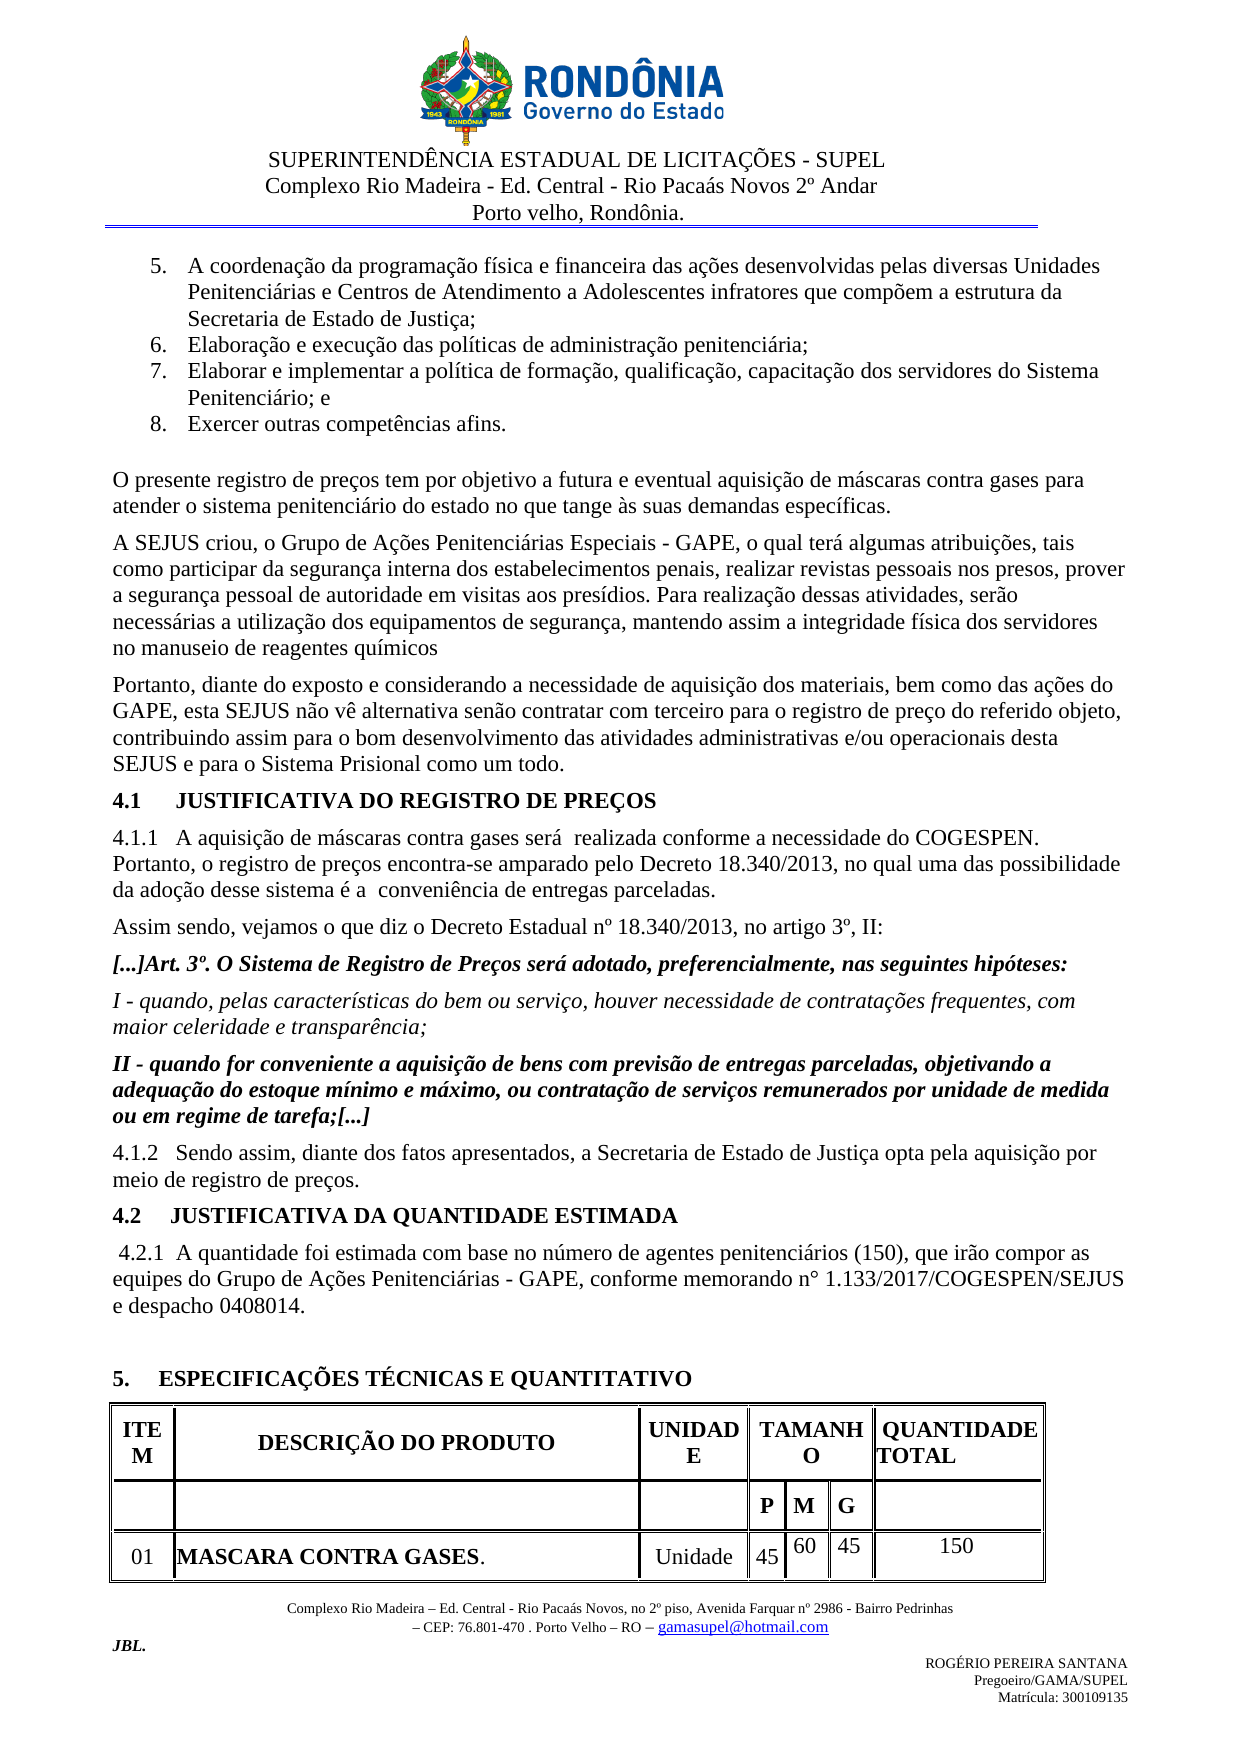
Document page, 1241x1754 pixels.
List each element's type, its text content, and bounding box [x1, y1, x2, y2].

table_cell 60 [785, 1533, 829, 1580]
text 5. ESPECIFICAÇÕES TÉCNICAS E QUANTITATIVO [112, 1365, 1128, 1392]
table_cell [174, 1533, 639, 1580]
text Portanto, diante do exposto e considerando a necessidade de aquisição dos materiais, bem como das ações do GAPE, esta SEJUS não vê alternativa senão contratar com terceiro para o registro de preço do referido objeto, contribuindo assim para o bom desenvolvimento das atividades administrativas e/ou operacionais desta SEJUS e para o Sistema Prisional como um todo. [112, 671, 1128, 776]
text I - quando, pelas características do bem ou serviço, houver necessidade de contratações frequentes, com maior celeridade e transparência; [112, 987, 1128, 1039]
list Elaboração e execução das políticas de administração penitenciária; [150, 331, 1128, 357]
text [...]Art. 3º. O Sistema de Registro de Preços será adotado, preferencialmente, nas seguintes hipóteses: [112, 950, 1128, 976]
list Elaborar e implementar a política de formação, qualificação, capacitação dos servidores do Sistema Penitenciário; e [150, 357, 1128, 410]
picture [419, 35, 724, 146]
text 4.1.1 A aquisição de máscaras contra gases será realizada conforme a necessidade do COGESPEN. Portanto, o registro de preços encontra-se amparado pelo Decreto 18.340/2013, no qual uma das possibilidade da adoção desse sistema é a conveniência de entregas parceladas. [112, 824, 1128, 903]
table_cell 01 [112, 1529, 174, 1580]
table_header ITEM [112, 1404, 174, 1479]
table_cell [112, 1479, 173, 1529]
table_cell P [750, 1482, 784, 1529]
list A coordenação da programação física e financeira das ações desenvolvidas pelas diversas Unidades Penitenciárias e Centros de Atendimento a Adolescentes infratores que compõem a estrutura da Secretaria de Estado de Justiça; [150, 252, 1128, 331]
table_header TAMANHO [749, 1404, 874, 1479]
table_cell Unidade [639, 1533, 749, 1580]
text O presente registro de preços tem por objetivo a futura e eventual aquisição de máscaras contra gases para atender o sistema penitenciário do estado no que tange às suas demandas específicas. [112, 466, 1128, 518]
list Exercer outras competências afins. [150, 410, 1128, 437]
table_cell G [831, 1482, 872, 1529]
table_cell 150 [874, 1529, 1043, 1580]
text Assim sendo, vejamos o que diz o Decreto Estadual nº 18.340/2013, no artigo 3º, II: [112, 913, 1128, 939]
text 4.2 JUSTIFICATIVA DA QUANTIDADE ESTIMADA [112, 1202, 1128, 1229]
text II - quando for conveniente a aquisição de bens com previsão de entregas parceladas, objetivando a adequação do estoque mínimo e máximo, ou contratação de serviços remunerados por unidade de medida ou em regime de tarefa;[...] [112, 1050, 1128, 1129]
text A SEJUS criou, o Grupo de Ações Penitenciárias Especiais - GAPE, o qual terá algumas atribuições, tais como participar da segurança interna dos estabelecimentos penais, realizar revistas pessoais nos presos, prover a segurança pessoal de autoridade em visitas aos presídios. Para realização dessas atividades, serão necessárias a utilização dos equipamentos de segurança, mantendo assim a integridade física dos servidores no manuseio de reagentes químicos [112, 529, 1128, 661]
table_cell [176, 1482, 638, 1529]
table_header UNIDADE [639, 1406, 749, 1479]
text 4.2.1 A quantidade foi estimada com base no número de agentes penitenciários (150), que irão compor as equipes do Grupo de Ações Penitenciárias - GAPE, conforme memorando n° 1.133/2017/COGESPEN/SEJUS e despacho 0408014. [112, 1239, 1128, 1318]
table_cell 45 [830, 1529, 874, 1580]
table_header QUANTIDADE TOTAL [874, 1406, 1043, 1479]
table_cell [641, 1482, 747, 1529]
table_header DESCRIÇÃO DO PRODUTO [174, 1404, 639, 1479]
text 4.1.2 Sendo assim, diante dos fatos apresentados, a Secretaria de Estado de Justiça opta pela aquisição por meio de registro de preços. [112, 1139, 1128, 1192]
table_cell M [787, 1482, 828, 1529]
table_cell [876, 1479, 1043, 1529]
text 4.1 JUSTIFICATIVA DO REGISTRO DE PREÇOS [112, 787, 1128, 813]
table_cell 45 [749, 1533, 785, 1580]
